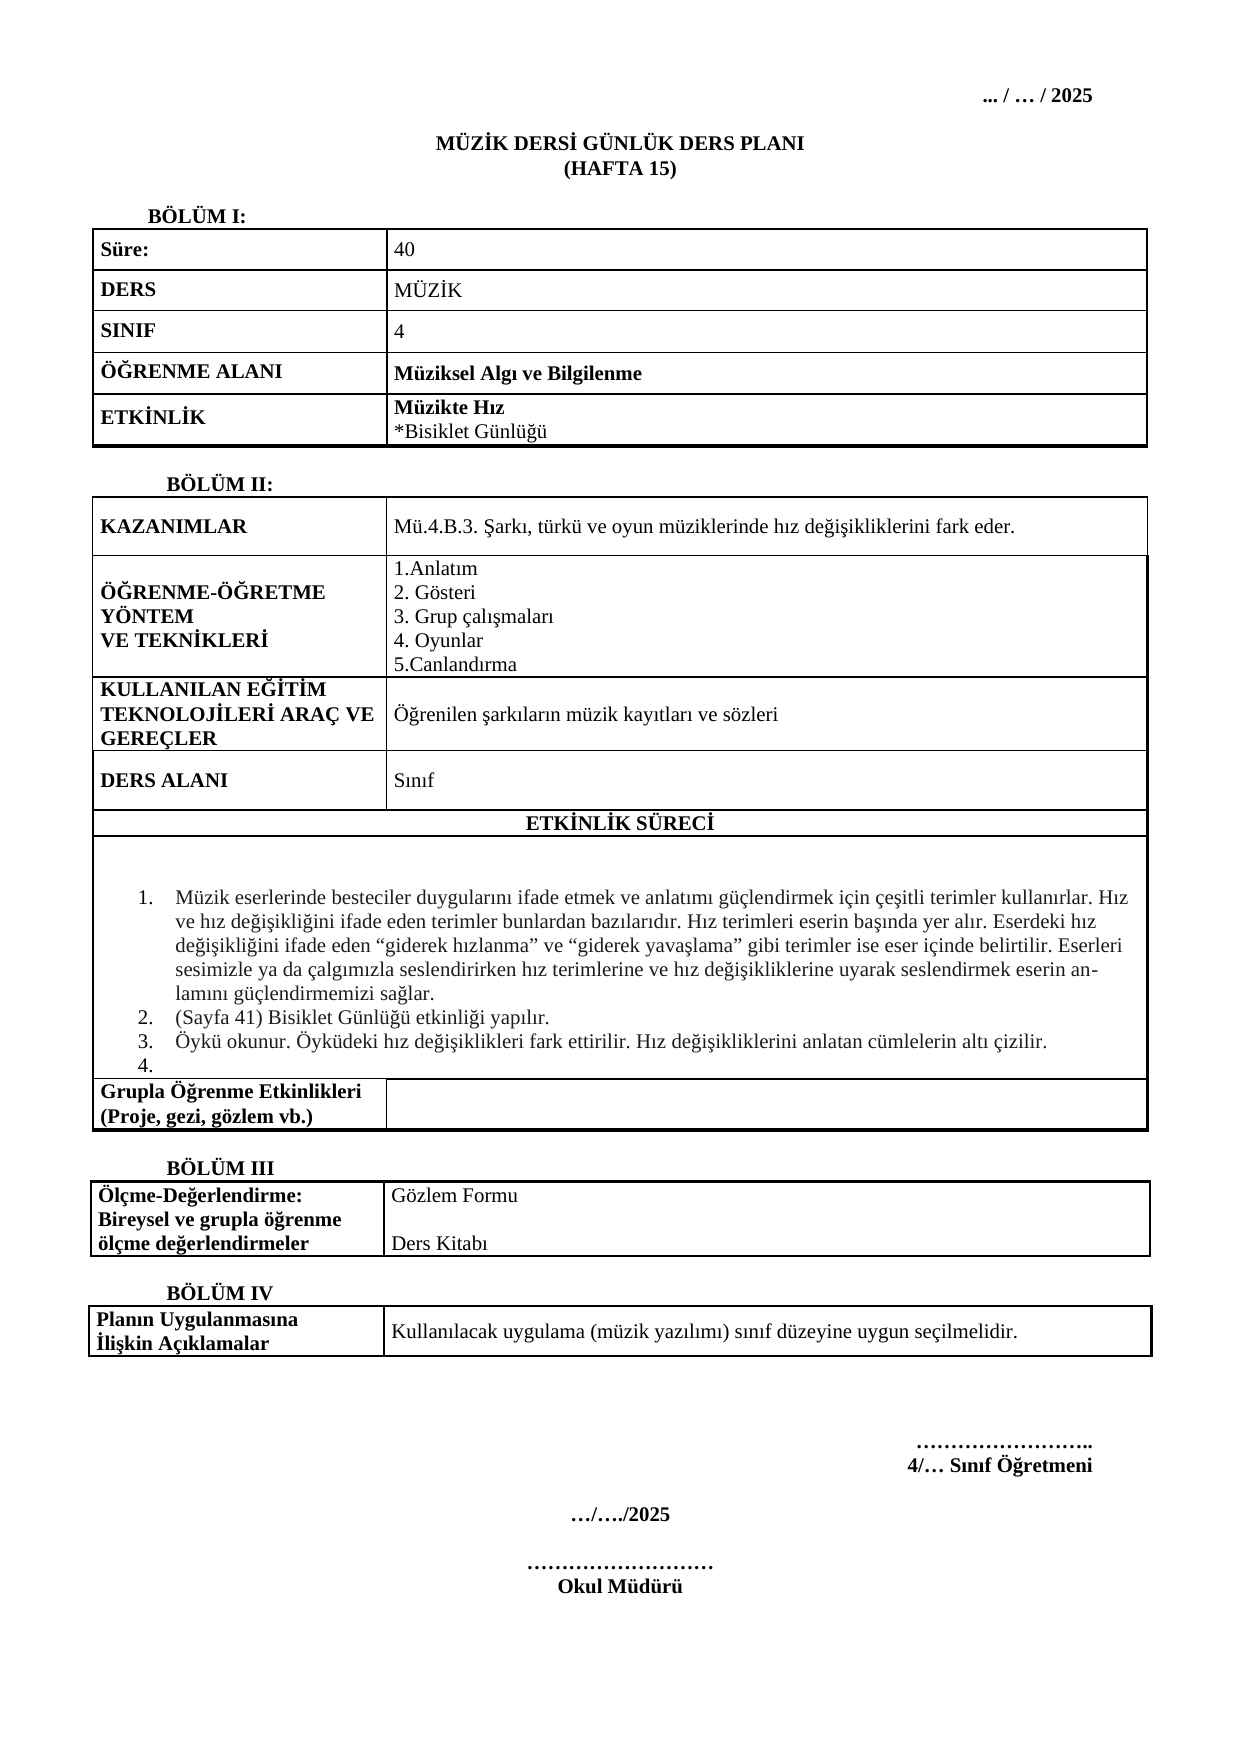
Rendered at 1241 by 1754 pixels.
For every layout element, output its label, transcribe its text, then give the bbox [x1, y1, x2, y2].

table_header Gözlem Formu Ders Kitabı [385, 1183, 1149, 1255]
text (HAFTA 15) [148, 155, 1093, 179]
subtitle BÖLÜM III [148, 1156, 1093, 1180]
table_header Kullanılacak uygulama (müzik yazılımı) sınıf düzeyine uygun seçilmelidir. [385, 1307, 1150, 1355]
table_header Mü.4.B.3. Şarkı, türkü ve oyun müziklerinde hız değişikliklerini fark eder. [387, 498, 1147, 555]
text …/…./2025 [148, 1502, 1093, 1526]
text ... / … / 2025 [148, 83, 1093, 107]
table_cell ÖĞRENME ALANI [94, 353, 386, 393]
table_cell DERS ALANI [94, 751, 386, 809]
table_cell ÖĞRENME-ÖĞRETME YÖNTEM VE TEKNİKLERİ [93, 556, 386, 676]
table_cell [387, 1080, 1146, 1128]
table_header Ölçme-Değerlendirme: Bireysel ve grupla öğrenme ölçme değerlendirmeler [92, 1183, 383, 1255]
table_header Planın Uygulanmasına İlişkin Açıklamalar [90, 1307, 383, 1355]
table_header 40 [388, 230, 1146, 269]
table_cell Öğrenilen şarkıların müzik kayıtları ve sözleri [387, 678, 1146, 749]
text MÜZİK DERSİ GÜNLÜK DERS PLANI [148, 131, 1093, 155]
text …………………….. [148, 1429, 1093, 1453]
table_header Süre: [94, 230, 386, 269]
text Okul Müdürü [148, 1574, 1093, 1598]
text 4/… Sınıf Öğretmeni [148, 1453, 1093, 1477]
table_cell Müzikte Hız *Bisiklet Günlüğü [388, 395, 1146, 444]
table_cell ETKİNLİK SÜRECİ [94, 811, 1146, 835]
table_cell 4 [388, 311, 1146, 352]
text BÖLÜM II: [148, 472, 1093, 496]
text ……………………… [148, 1550, 1093, 1574]
table_cell ETKİNLİK [94, 395, 386, 444]
table_cell Grupla Öğrenme Etkinlikleri (Proje, gezi, gözlem vb.) [94, 1079, 386, 1128]
table_cell SINIF [94, 311, 386, 352]
table_cell KULLANILAN EĞİTİM TEKNOLOJİLERİ ARAÇ VE GEREÇLER [93, 678, 386, 749]
table_cell Müziksel Algı ve Bilgilenme [388, 353, 1146, 393]
table_cell MÜZİK [388, 271, 1146, 310]
table_cell 1.Anlatım 2. Gösteri 3. Grup çalışmaları 4. Oyunlar 5.Canlandırma [387, 556, 1146, 676]
table_cell DERS [94, 271, 386, 310]
table_header KAZANIMLAR [93, 498, 386, 555]
table_cell Sınıf [387, 751, 1146, 809]
table_cell Müzik eserlerinde besteciler duygularını ifade etmek ve anlatımı güçlendirmek için çeşitli terimler kullanırlar. Hız ve hız değişikliğini ifade eden terimler bunlardan bazılarıdır. Hız terimleri eserin başında yer alır. Eserdeki hız değişikliğini ifade eden “giderek hızlanma” ve “giderek yavaşlama” gibi terimler ise eser içinde belirtilir. Eserleri sesimizle ya da çalgımızla seslendirirken hız terimlerine ve hız değişikliklerine uyarak seslendirmek eserin anlamını güçlendirmemizi sağlar. (Sayfa 41) Bisiklet Günlüğü etkinliği yapılır. Öykü okunur. Öyküdeki hız değişiklikleri fark ettirilir. Hız değişikliklerini anlatan cümlelerin altı çizilir. [94, 837, 1146, 1077]
text BÖLÜM I: [148, 203, 1093, 228]
subtitle BÖLÜM IV [148, 1281, 1093, 1305]
